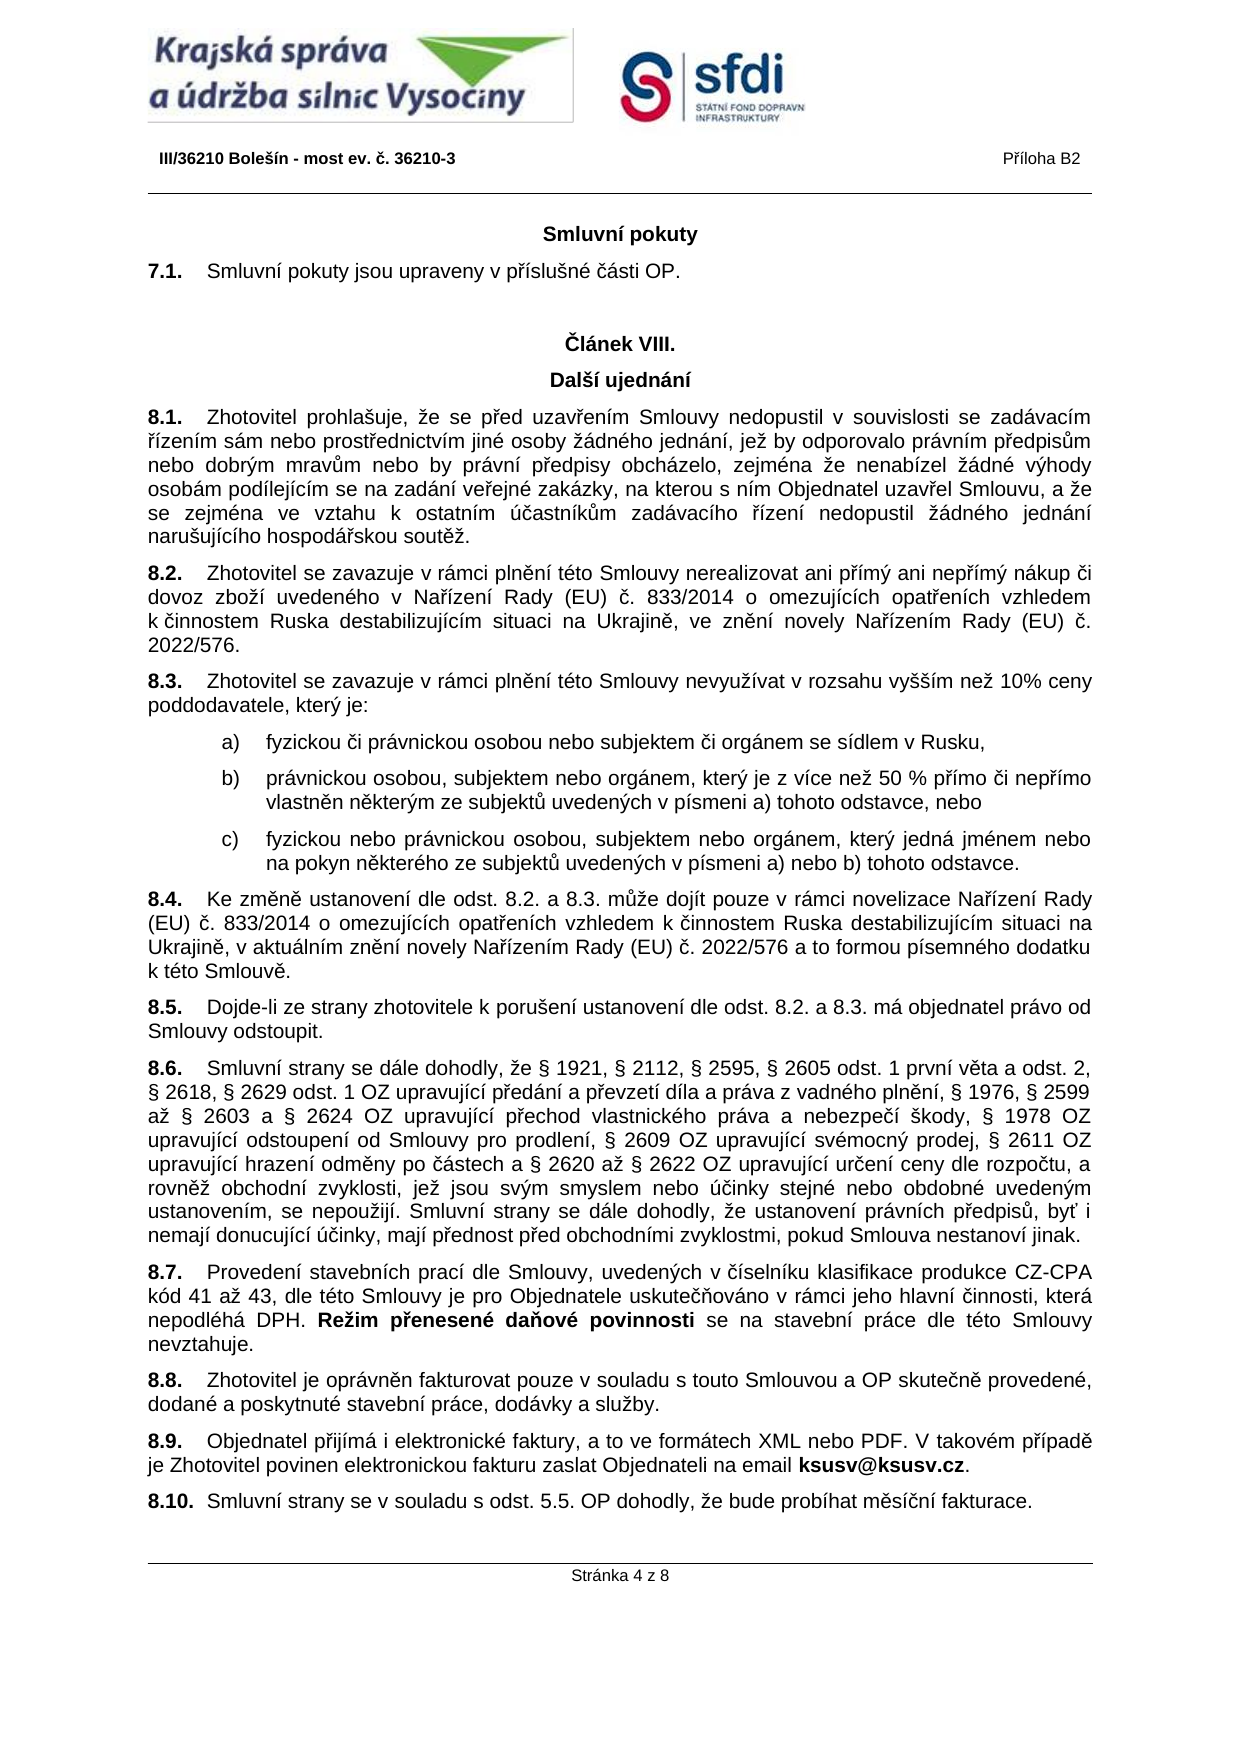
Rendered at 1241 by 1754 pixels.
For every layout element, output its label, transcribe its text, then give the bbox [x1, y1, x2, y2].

list Dojde-li ze strany zhotovitele k porušení ustanovení dle odst. 8.2. a 8.3. má objednatel právo od Smlouvy odstoupit. [148, 995, 1093, 1043]
list fyzickou nebo právnickou osobou, subjektem nebo orgánem, který jedná jménem nebo na pokyn některého ze subjektů uvedených v písmeni a) nebo b) tohoto odstavce. [221, 826, 1093, 874]
list Zhotovitel je oprávněn fakturovat pouze v souladu s touto Smlouvou a OP skutečně provedené, dodané a poskytnuté stavební práce, dodávky a služby. [148, 1368, 1093, 1416]
picture [147, 28, 574, 124]
list Zhotovitel se zavazuje v rámci plnění této Smlouvy nerealizovat ani přímý ani nepřímý nákup či dovoz zboží uvedeného v Nařízení Rady (EU) č. 833/2014 o omezujících opatřeních vzhledem k činnostem Ruska destabilizujícím situaci na Ukrajině, ve znění novely Nařízením Rady (EU) č. 2022/576. [148, 561, 1093, 657]
list Smluvní strany se v souladu s odst. 5.5. OP dohodly, že bude probíhat měsíční fakturace. [148, 1489, 1093, 1513]
list Zhotovitel se zavazuje v rámci plnění této Smlouvy nevyužívat v rozsahu vyšším než 10% ceny poddodavatele, který je: [148, 669, 1093, 717]
list fyzickou či právnickou osobou nebo subjektem či orgánem se sídlem v Rusku, [221, 729, 1093, 753]
subtitle Další ujednání [148, 368, 1093, 392]
subtitle Smluvní pokuty [148, 222, 1093, 246]
list Provedení stavebních prací dle Smlouvy, uvedených v číselníku klasifikace produkce CZ-CPA kód 41 až 43, dle této Smlouvy je pro Objednatele uskutečňováno v rámci jeho hlavní činnosti, která nepodléhá DPH. Režim přenesené daňové povinnosti se na stavební práce dle této Smlouvy nevztahuje. [148, 1260, 1093, 1356]
list právnickou osobou, subjektem nebo orgánem, který je z více než 50 % přímo či nepřímo vlastněn některým ze subjektů uvedených v písmeni a) tohoto odstavce, nebo [221, 766, 1093, 814]
subtitle Článek VIII. [148, 332, 1093, 356]
list Ke změně ustanovení dle odst. 8.2. a 8.3. může dojít pouze v rámci novelizace Nařízení Rady (EU) č. 833/2014 o omezujících opatřeních vzhledem k činnostem Ruska destabilizujícím situaci na Ukrajině, v aktuálním znění novely Nařízením Rady (EU) č. 2022/576 a to formou písemného dodatku k této Smlouvě. [148, 887, 1093, 983]
picture [617, 32, 805, 136]
list Smluvní strany se dále dohodly, že § 1921, § 2112, § 2595, § 2605 odst. 1 první věta a odst. 2, § 2618, § 2629 odst. 1 OZ upravující předání a převzetí díla a práva z vadného plnění, § 1976, § 2599 až § 2603 a § 2624 OZ upravující přechod vlastnického práva a nebezpečí škody, § 1978 OZ upravující odstoupení od Smlouvy pro prodlení, § 2609 OZ upravující svémocný prodej, § 2611 OZ upravující hrazení odměny po částech a § 2620 až § 2622 OZ upravující určení ceny dle rozpočtu, a rovněž obchodní zvyklosti, jež jsou svým smyslem nebo účinky stejné nebo obdobné uvedeným ustanovením, se nepoužijí. Smluvní strany se dále dohodly, že ustanovení právních předpisů, byť i nemají donucující účinky, mají přednost před obchodními zvyklostmi, pokud Smlouva nestanoví jinak. [148, 1056, 1093, 1247]
list Objednatel přijímá i elektronické faktury, a to ve formátech XML nebo PDF. V takovém případě je Zhotovitel povinen elektronickou fakturu zaslat Objednateli na email ksusv@ksusv.cz. [148, 1428, 1093, 1476]
list Zhotovitel prohlašuje, že se před uzavřením Smlouvy nedopustil v souvislosti se zadávacím řízením sám nebo prostřednictvím jiné osoby žádného jednání, jež by odporovalo právním předpisům nebo dobrým mravům nebo by právní předpisy obcházelo, zejména že nenabízel žádné výhody osobám podílejícím se na zadání veřejné zakázky, na kterou s ním Objednatel uzavřel Smlouvu, a že se zejména ve vztahu k ostatním účastníkům zadávacího řízení nedopustil žádného jednání narušujícího hospodářskou soutěž. [148, 404, 1093, 548]
list Smluvní pokuty jsou upraveny v příslušné části OP. [148, 259, 1093, 283]
